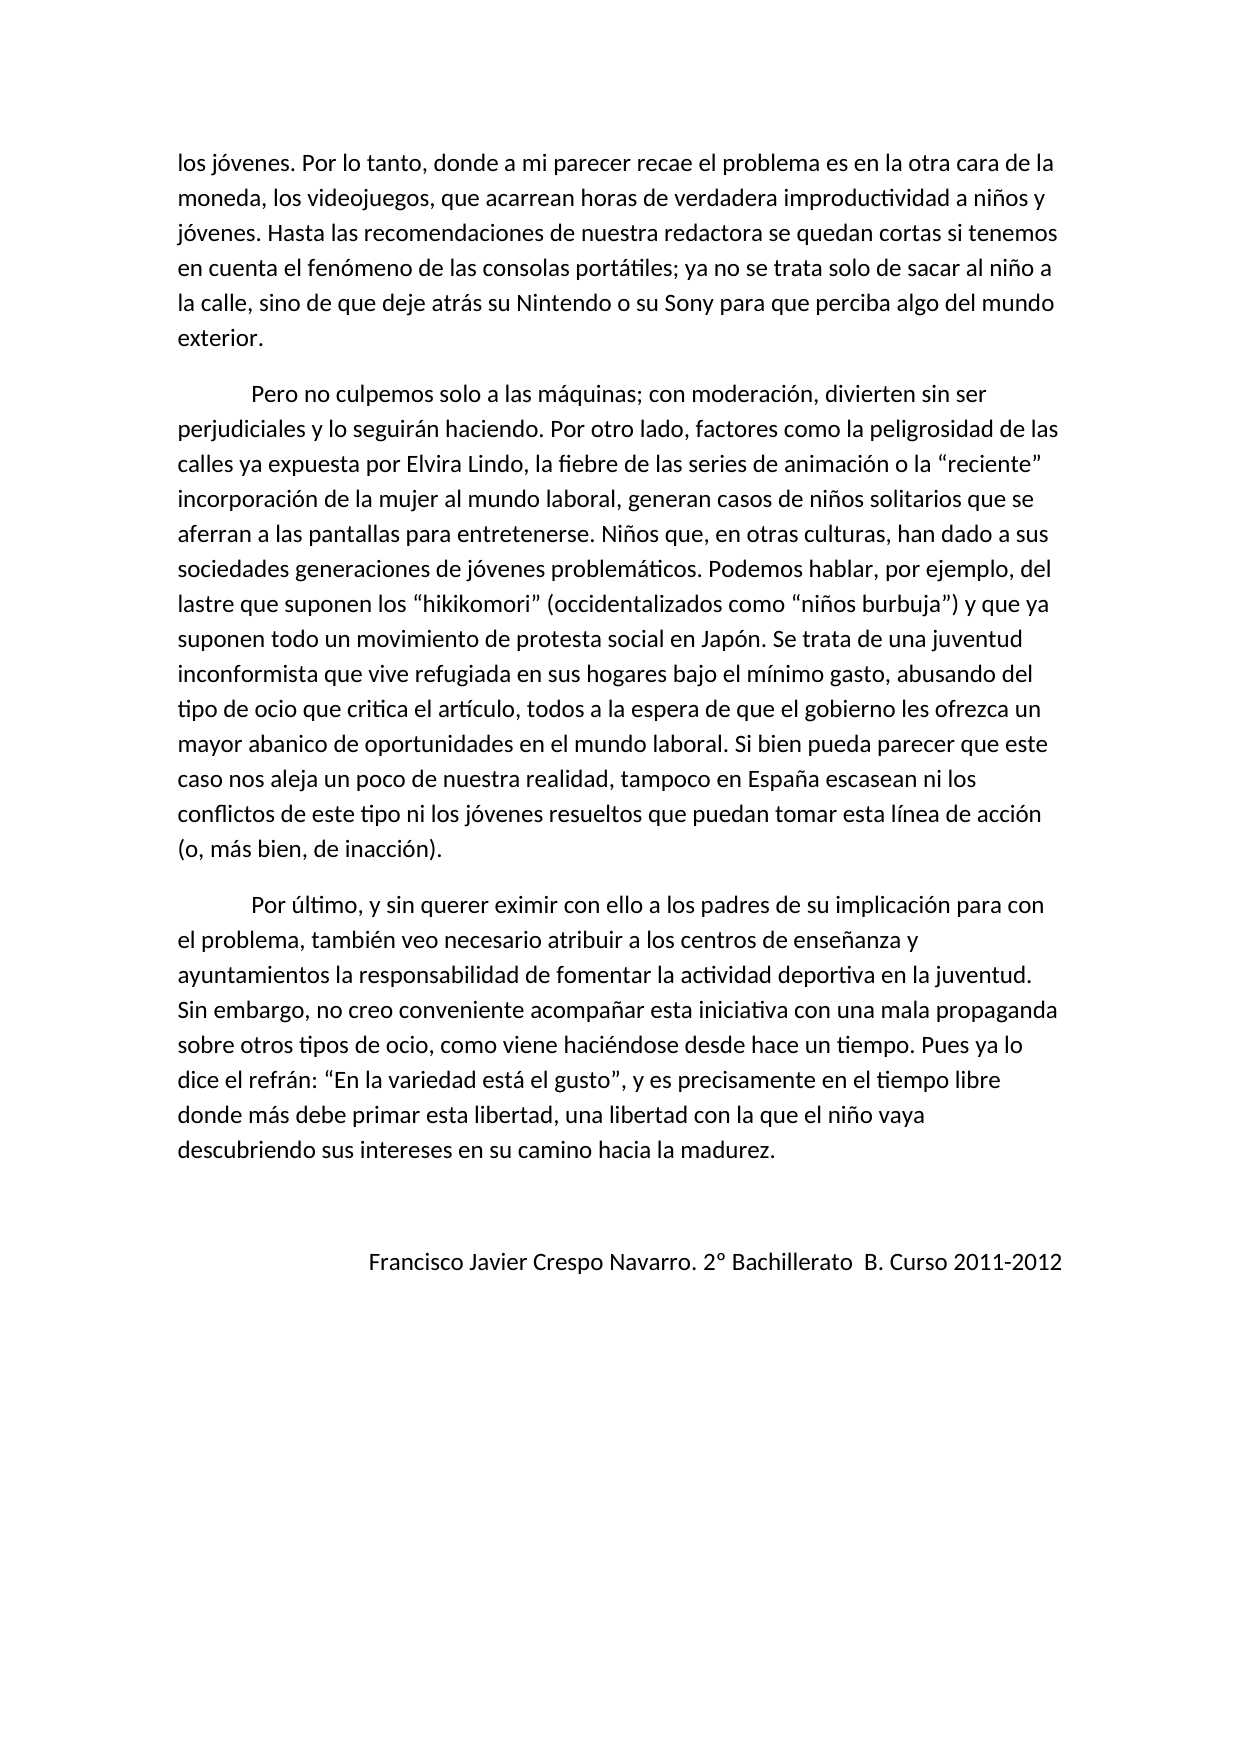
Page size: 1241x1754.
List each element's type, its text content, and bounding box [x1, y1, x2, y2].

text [177, 148, 1063, 353]
text Francisco Javier Crespo Navarro. 2º Bachillerato B. Curso 2011-2012 [177, 1246, 1063, 1276]
text Por último, y sin querer eximir con ello a los padres de su implicación para con el problema, también veo necesario atribuir a los centros de enseñanza y ayuntamientos la responsabilidad de fomentar la actividad deportiva en la juventud. Sin embargo, no creo conveniente acompañar esta iniciativa con una mala propaganda sobre otros tipos de ocio, como viene haciéndose desde hace un tiempo. Pues ya lo dice el refrán: “En la variedad está el gusto”, y es precisamente en el tiempo libre donde más debe primar esta libertad, una libertad con la que el niño vaya descubriendo sus intereses en su camino hacia la madurez. [177, 889, 1063, 1165]
text Pero no culpemos solo a las máquinas; con moderación, divierten sin ser perjudiciales y lo seguirán haciendo. Por otro lado, factores como la peligrosidad de las calles ya expuesta por Elvira Lindo, la fiebre de las series de animación o la “reciente” incorporación de la mujer al mundo laboral, generan casos de niños solitarios que se aferran a las pantallas para entretenerse. Niños que, en otras culturas, han dado a sus sociedades generaciones de jóvenes problemáticos. Podemos hablar, por ejemplo, del lastre que suponen los “hikikomori” (occidentalizados como “niños burbuja”) y que ya suponen todo un movimiento de protesta social en Japón. Se trata de una juventud inconformista que vive refugiada en sus hogares bajo el mínimo gasto, abusando del tipo de ocio que critica el artículo, todos a la espera de que el gobierno les ofrezca un mayor abanico de oportunidades en el mundo laboral. Si bien pueda parecer que este caso nos aleja un poco de nuestra realidad, tampoco en España escasean ni los conflictos de este tipo ni los jóvenes resueltos que puedan tomar esta línea de acción (o, más bien, de inacción). [177, 378, 1063, 864]
